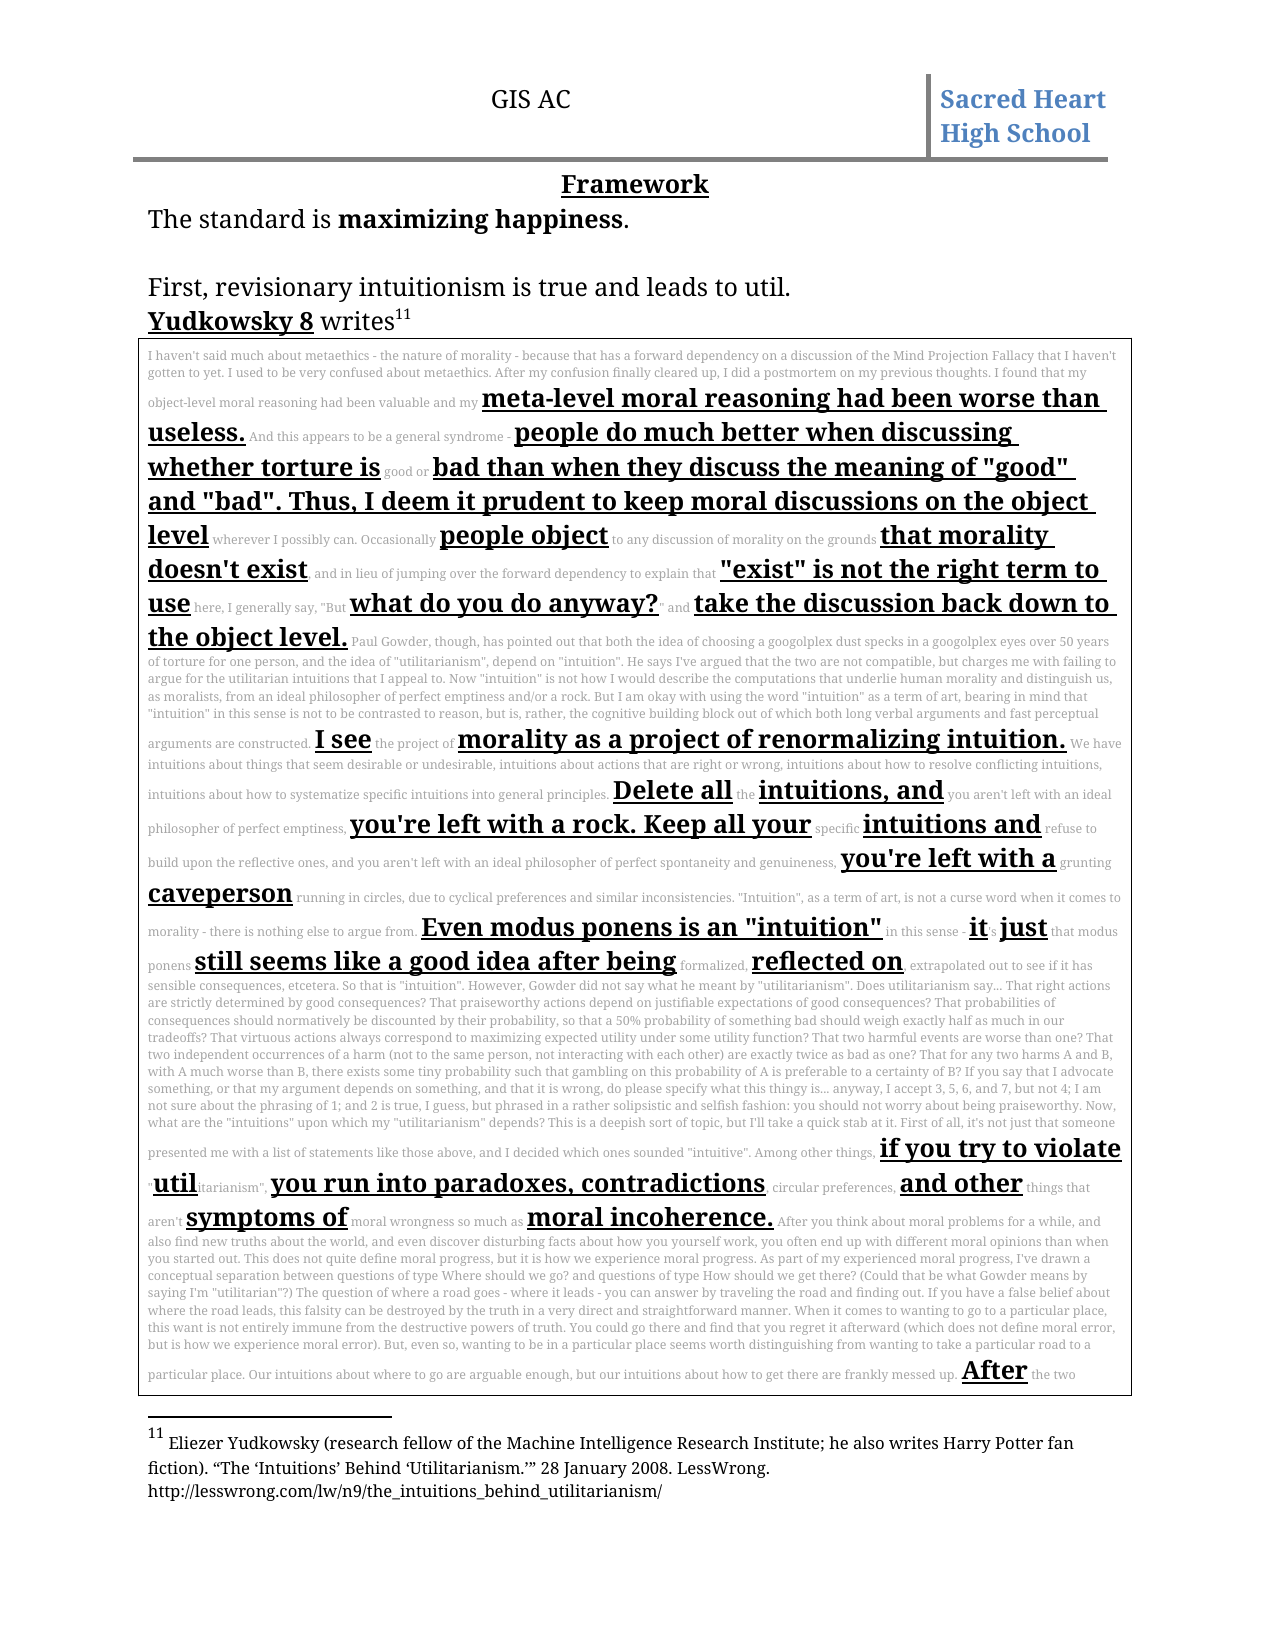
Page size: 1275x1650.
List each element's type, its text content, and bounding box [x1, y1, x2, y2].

text Yudkowsky 8 writes [148, 303, 1122, 337]
text First, revisionary intuitionism is true and leads to util. [148, 269, 1122, 303]
text The standard is maximizing happiness. [148, 201, 1122, 235]
subtitle Framework [148, 167, 1122, 201]
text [139, 339, 1131, 1395]
